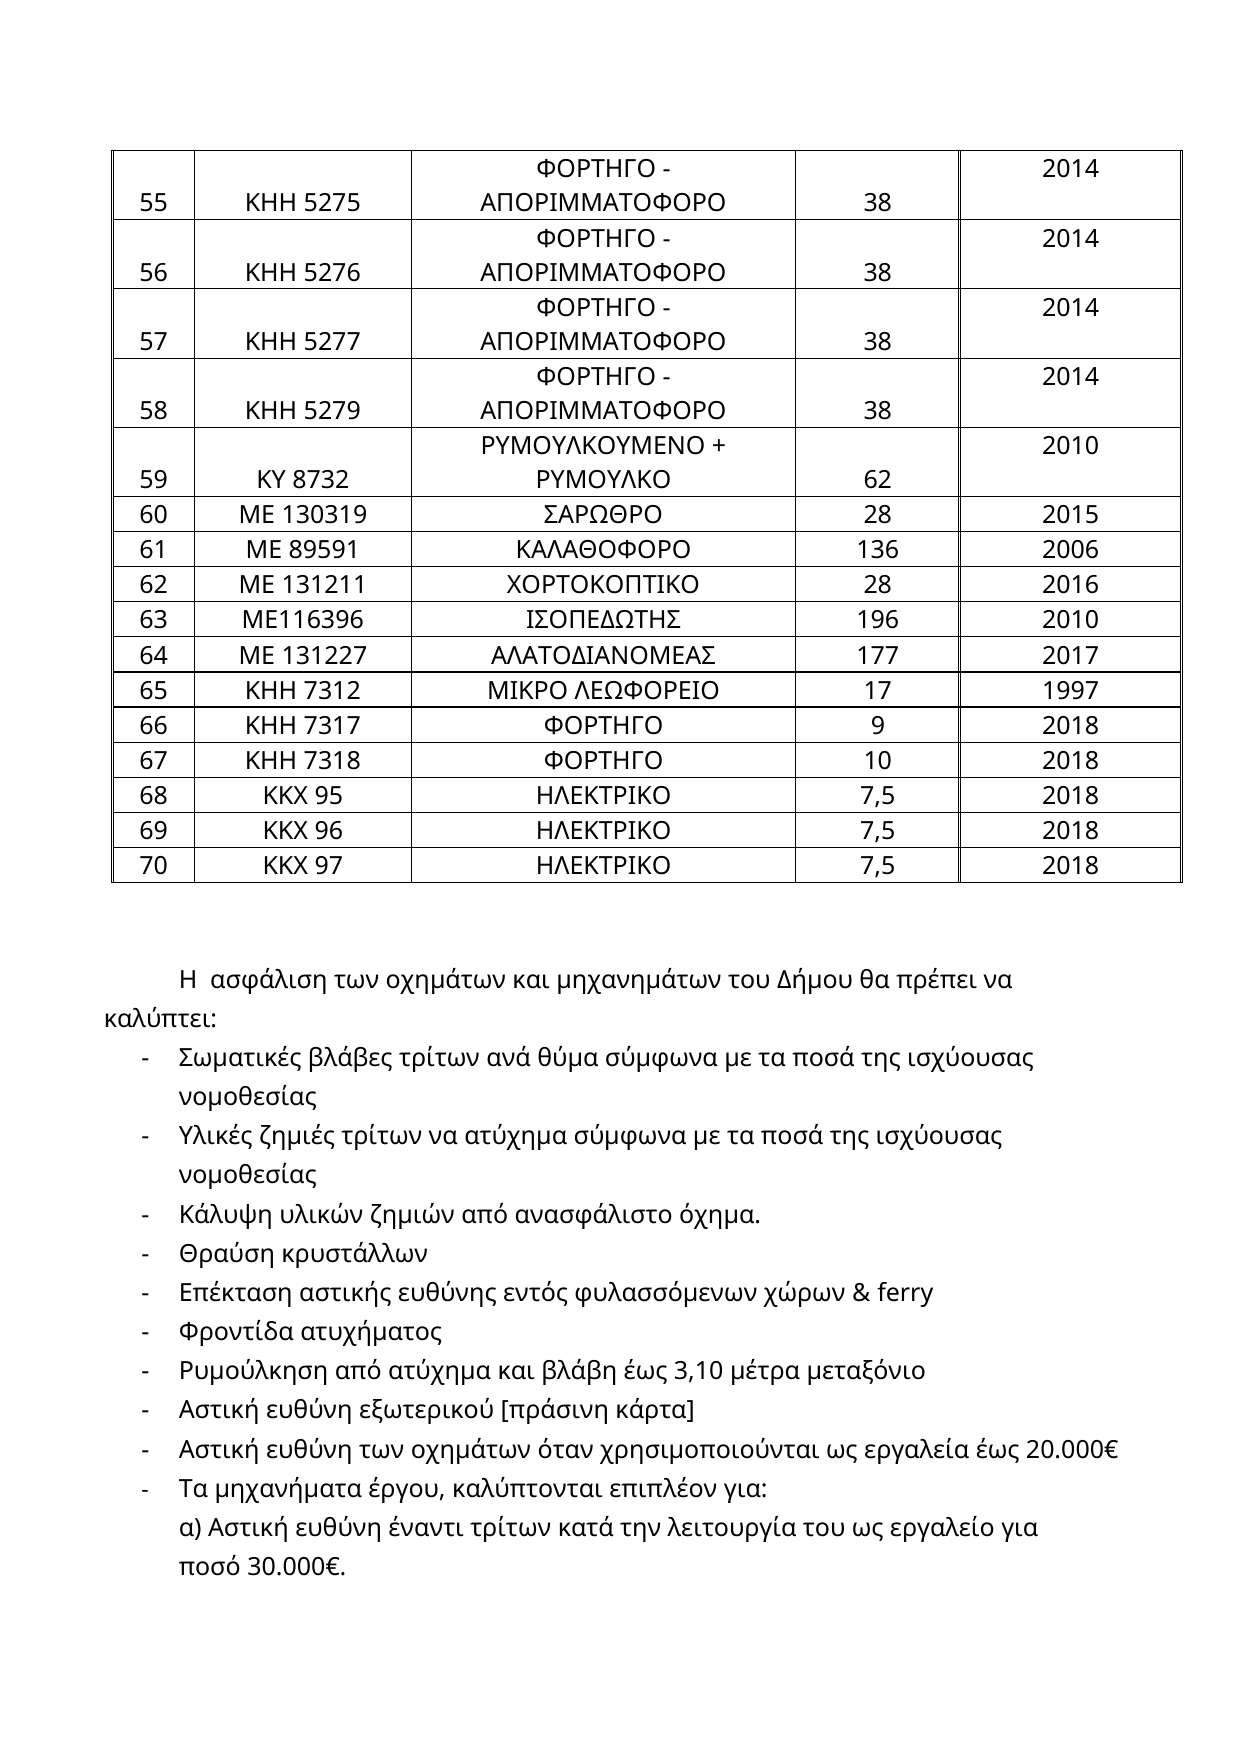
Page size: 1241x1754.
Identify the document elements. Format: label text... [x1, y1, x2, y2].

table_cell 7,5 [796, 848, 958, 882]
table_cell 57 [114, 289, 194, 357]
table_cell 9 [796, 708, 958, 742]
table_cell 136 [796, 532, 958, 566]
table_cell 2014 [961, 220, 1180, 288]
text Η ασφάλιση των οχημάτων και μηχανημάτων του Δήμου θα πρέπει να καλύπτει: [103, 961, 1122, 1034]
table_cell 67 [114, 743, 194, 777]
table_cell ΜΕ 130319 [195, 497, 411, 531]
table_cell ΚΗΗ 5276 [195, 220, 411, 288]
table_cell 1997 [961, 673, 1180, 706]
table_cell 2014 [961, 151, 1180, 219]
list Φροντίδα ατυχήματος [141, 1314, 1122, 1348]
table_cell ΜΕ116396 [195, 602, 411, 636]
table_cell 38 [796, 220, 958, 288]
table_cell 38 [796, 289, 958, 357]
table_cell 2010 [961, 428, 1180, 496]
list α) Αστική ευθύνη έναντι τρίτων κατά την λειτουργία του ως εργαλείο για ποσό 30.000€. [178, 1510, 1089, 1583]
table_cell ΦΟΡΤΗΓΟ - ΑΠΟΡΙΜΜΑΤΟΦΟΡΟ [412, 220, 795, 288]
table_cell 70 [114, 848, 194, 882]
list Ρυμούλκηση από ατύχημα και βλάβη έως 3,10 μέτρα μεταξόνιο [141, 1353, 1181, 1387]
table_cell 10 [796, 743, 958, 777]
list Τα μηχανήματα έργου, καλύπτονται επιπλέον για: [141, 1471, 1089, 1504]
table_cell ΡΥΜΟΥΛΚΟΥΜΕΝΟ + ΡΥΜΟΥΛΚΟ [412, 428, 795, 496]
table_cell 2018 [961, 778, 1180, 812]
table_cell ΚΑΛΑΘΟΦΟΡΟ [412, 532, 795, 566]
table_cell ΜΕ 131211 [195, 567, 411, 601]
table_cell 66 [114, 708, 194, 742]
table_cell 55 [114, 151, 194, 219]
table_cell 177 [796, 637, 958, 671]
table_cell 2018 [961, 848, 1180, 882]
table_cell ΚΗΗ 5275 [195, 151, 411, 219]
table_cell ΜΕ 89591 [195, 532, 411, 566]
table_cell ΜΕ 131227 [195, 637, 411, 671]
table_cell ΦΟΡΤΗΓΟ - ΑΠΟΡΙΜΜΑΤΟΦΟΡΟ [412, 359, 795, 427]
list Κάλυψη υλικών ζημιών από ανασφάλιστο όχημα. [141, 1196, 1122, 1230]
table_cell ΦΟΡΤΗΓΟ - ΑΠΟΡΙΜΜΑΤΟΦΟΡΟ [412, 151, 795, 219]
table_cell 2010 [961, 602, 1180, 636]
table_cell ΗΛΕΚΤΡΙΚΟ [412, 813, 795, 847]
table_cell 61 [114, 532, 194, 566]
table_cell ΜΙΚΡΟ ΛΕΩΦΟΡΕΙΟ [412, 673, 795, 706]
table_cell ΚΚΧ 95 [195, 778, 411, 812]
table_cell ΚΚΧ 96 [195, 813, 411, 847]
table_cell 63 [114, 602, 194, 636]
table_cell 62 [796, 428, 958, 496]
table_cell ΚΗΗ 7317 [195, 708, 411, 742]
table_cell ΗΛΕΚΤΡΙΚΟ [412, 848, 795, 882]
table_cell ΚΚΧ 97 [195, 848, 411, 882]
table_cell 17 [796, 673, 958, 706]
table_cell 2017 [961, 637, 1180, 671]
table_cell 7,5 [796, 813, 958, 847]
list Σωματικές βλάβες τρίτων ανά θύμα σύμφωνα με τα ποσά της ισχύουσας νομοθεσίας [141, 1040, 1122, 1113]
table_cell 64 [114, 637, 194, 671]
table_cell 58 [114, 359, 194, 427]
table_cell ΚΗΗ 7318 [195, 743, 411, 777]
list Υλικές ζημιές τρίτων να ατύχημα σύμφωνα με τα ποσά της ισχύουσας νομοθεσίας [141, 1118, 1122, 1191]
table_cell ΦΟΡΤΗΓΟ [412, 743, 795, 777]
table_cell ΣΑΡΩΘΡΟ [412, 497, 795, 531]
table_cell ΑΛΑΤΟΔΙΑΝΟΜΕΑΣ [412, 637, 795, 671]
table_cell 60 [114, 497, 194, 531]
table_cell ΧΟΡΤΟΚΟΠΤΙΚΟ [412, 567, 795, 601]
table_cell ΚΗΗ 5277 [195, 289, 411, 357]
list Αστική ευθύνη των οχημάτων όταν χρησιμοποιούνται ως εργαλεία έως 20.000€ [141, 1431, 1181, 1465]
table_cell ΚΗΗ 5279 [195, 359, 411, 427]
table_cell 2018 [961, 708, 1180, 742]
list Θραύση κρυστάλλων [141, 1236, 1122, 1269]
table_cell 56 [114, 220, 194, 288]
table_cell 69 [114, 813, 194, 847]
table_cell ΗΛΕΚΤΡΙΚΟ [412, 778, 795, 812]
table_cell ΦΟΡΤΗΓΟ [412, 708, 795, 742]
table_cell 7,5 [796, 778, 958, 812]
table_cell ΚΥ 8732 [195, 428, 411, 496]
table_cell 38 [796, 359, 958, 427]
table_cell 2006 [961, 532, 1180, 566]
table_cell 28 [796, 497, 958, 531]
table_cell ΙΣΟΠΕΔΩΤΗΣ [412, 602, 795, 636]
table_cell 2014 [961, 289, 1180, 357]
table_cell 65 [114, 673, 194, 706]
table_cell 68 [114, 778, 194, 812]
table_cell 2014 [961, 359, 1180, 427]
table_cell 62 [114, 567, 194, 601]
table_cell 2015 [961, 497, 1180, 531]
table_cell 196 [796, 602, 958, 636]
table_cell 2018 [961, 743, 1180, 777]
list Επέκταση αστικής ευθύνης εντός φυλασσόμενων χώρων & ferry [141, 1275, 1122, 1309]
table_cell 2018 [961, 813, 1180, 847]
list Αστική ευθύνη εξωτερικού [πράσινη κάρτα] [141, 1392, 1181, 1426]
table_cell 28 [796, 567, 958, 601]
table_cell ΦΟΡΤΗΓΟ - ΑΠΟΡΙΜΜΑΤΟΦΟΡΟ [412, 289, 795, 357]
table_cell 2016 [961, 567, 1180, 601]
table_cell 38 [796, 151, 958, 219]
table_cell 59 [114, 428, 194, 496]
table_cell ΚΗΗ 7312 [195, 673, 411, 706]
